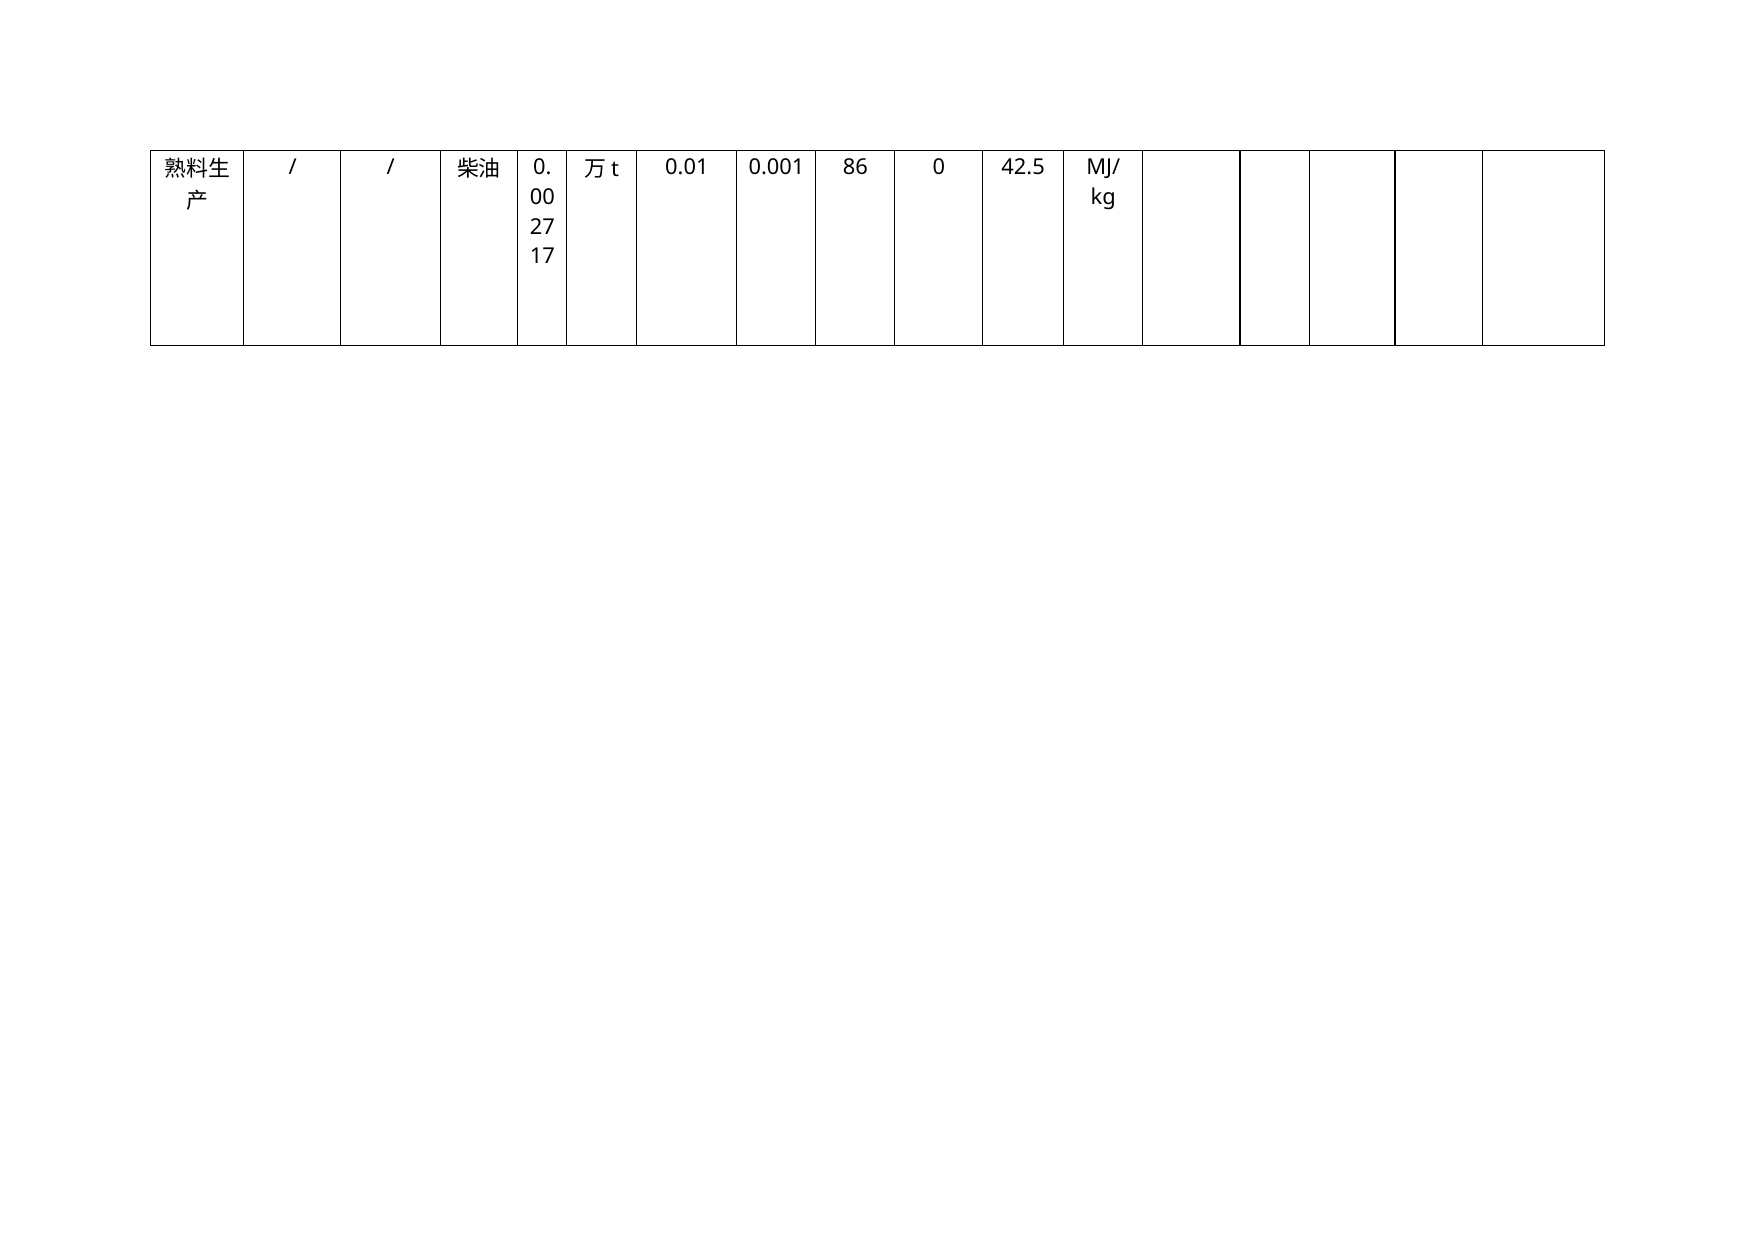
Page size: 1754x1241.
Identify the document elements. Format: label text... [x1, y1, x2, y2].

table_cell 柴油 [441, 151, 517, 345]
table_cell [1483, 151, 1604, 345]
table_cell / [244, 151, 340, 345]
table_cell MJ/kg [1064, 151, 1142, 345]
table_cell [1396, 151, 1482, 345]
table_cell 熟料生产 [151, 151, 243, 345]
table_cell / [341, 151, 440, 345]
table_cell 万t [567, 151, 636, 345]
table_cell [1310, 151, 1394, 345]
table_cell 0 [895, 151, 982, 345]
table_cell 0.01 [637, 151, 736, 345]
table_cell 86 [816, 151, 894, 345]
table_cell 42.5 [983, 151, 1063, 345]
table_cell [1143, 151, 1239, 345]
table_cell 0.001 [737, 151, 815, 345]
table_cell [1241, 151, 1309, 345]
table_cell 0.002717 [518, 151, 566, 345]
